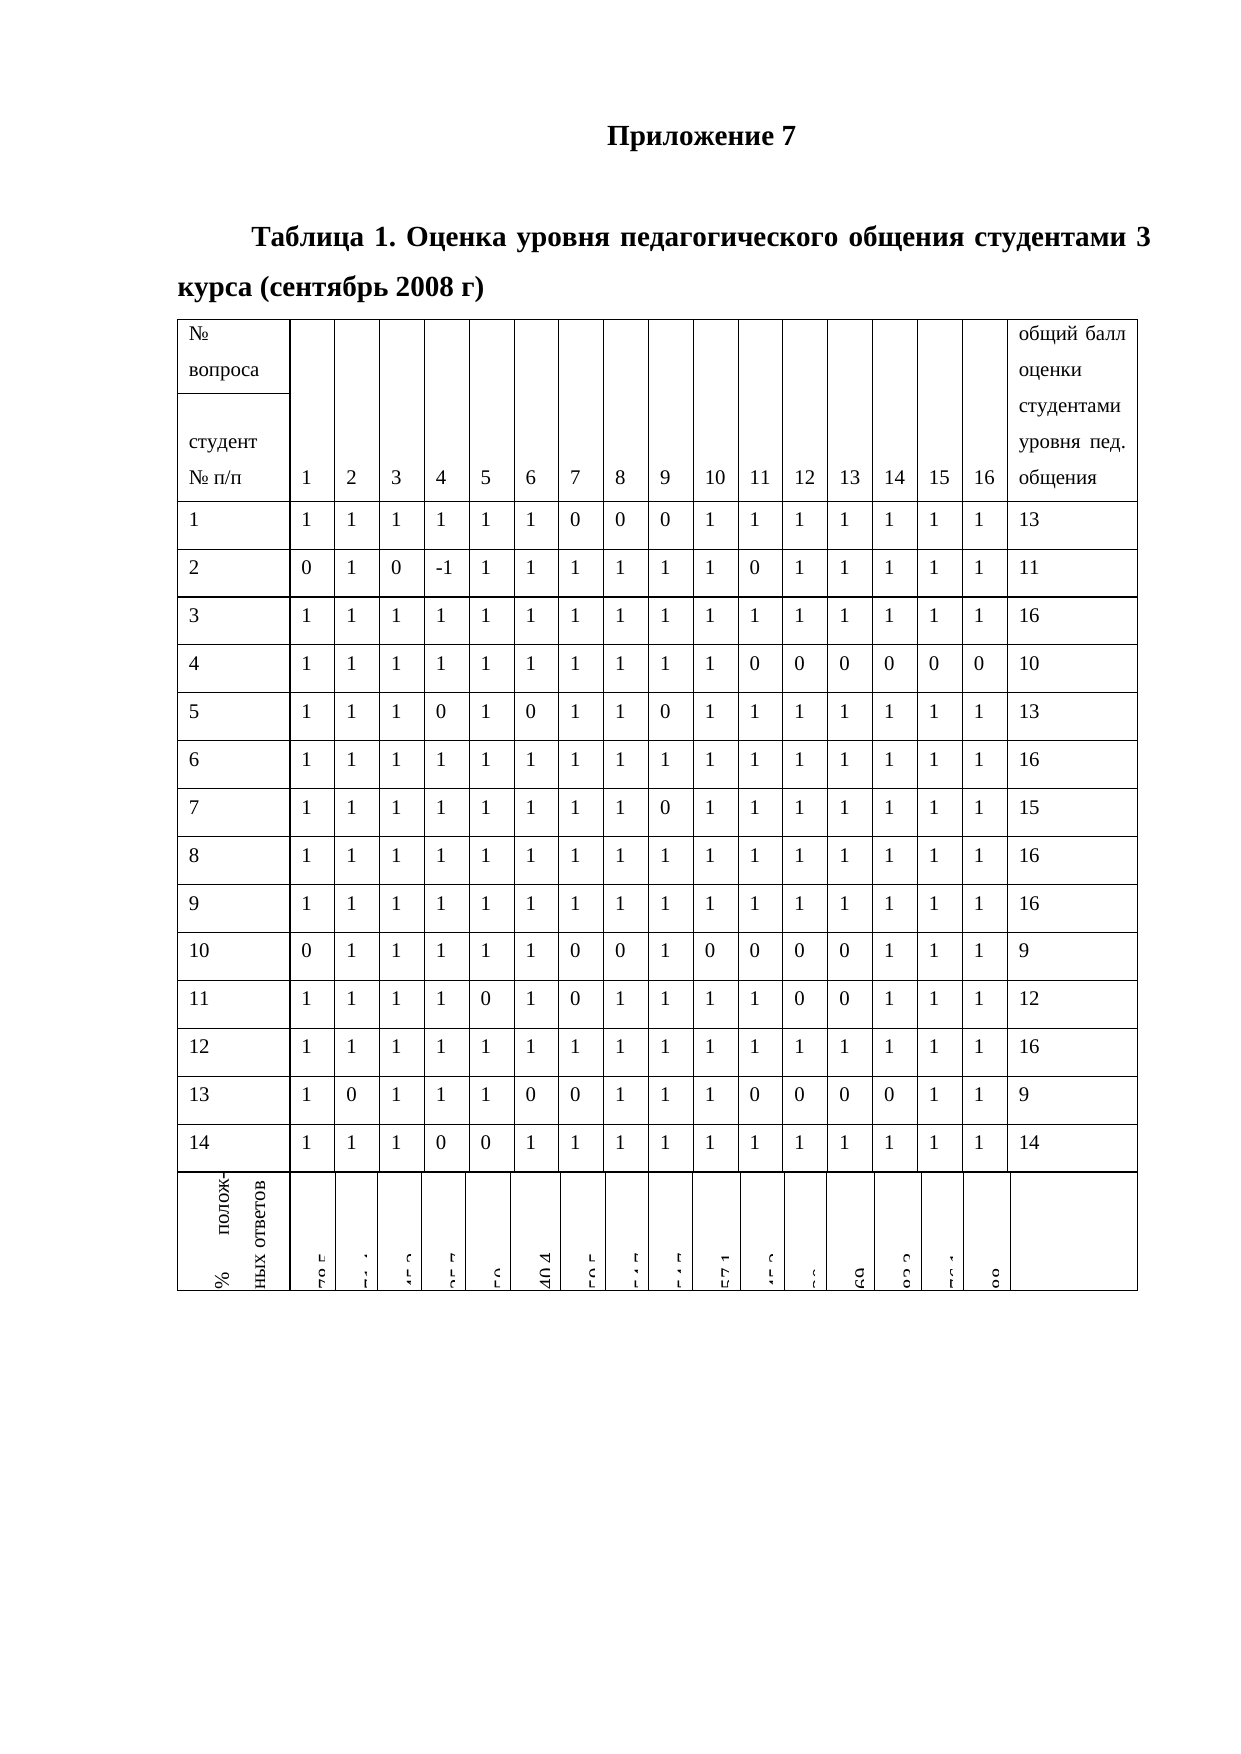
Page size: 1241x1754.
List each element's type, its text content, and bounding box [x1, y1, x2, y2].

table_cell 0 [649, 789, 693, 836]
table_cell 1 [425, 789, 469, 836]
table_cell 1 [425, 837, 469, 884]
table_cell 1 [515, 933, 558, 980]
table_cell 1 [335, 981, 379, 1028]
table_cell 5 [178, 693, 289, 740]
table_cell 0 [649, 693, 693, 740]
table_cell 1 [380, 598, 424, 644]
table_cell 1 [873, 837, 917, 884]
table_cell 1 [873, 933, 917, 980]
table_cell 0 [470, 981, 514, 1028]
table_cell 1 [380, 789, 424, 836]
table_cell 1 [515, 741, 558, 788]
table_cell 8 [178, 837, 289, 884]
table_cell 0 [783, 981, 827, 1028]
table_cell 1 [694, 645, 738, 692]
table_cell 1 [470, 741, 514, 788]
table_cell 0 [559, 981, 603, 1028]
table_cell 7 [178, 789, 289, 836]
table_cell 1 [918, 933, 962, 980]
table_cell 1 [739, 741, 782, 788]
table_cell 1 [649, 645, 693, 692]
table_cell 20 [785, 1173, 826, 1289]
table_cell 1 [694, 502, 738, 548]
table_cell 16 [1008, 598, 1137, 644]
table_cell 0 [828, 645, 872, 692]
table_cell 0 [783, 645, 827, 692]
table_cell 1 [828, 502, 872, 548]
table_cell 50 [466, 1173, 510, 1289]
table_cell 1 [649, 1077, 693, 1123]
table_cell 1 [918, 1077, 962, 1123]
table_cell 1 [739, 837, 782, 884]
table_cell 1 [335, 885, 379, 932]
text Таблица 1. Оценка уровня педагогического общения студентами 3 курса (сентябрь ) [177, 219, 1152, 303]
table_cell 1 [918, 885, 962, 932]
table_cell 0 [470, 1125, 514, 1171]
table_cell 45,2 [741, 1173, 784, 1289]
table_cell 16 [1008, 741, 1137, 788]
table_cell 1 [470, 885, 514, 932]
table_cell 1 [559, 645, 603, 692]
table_cell 1 [649, 741, 693, 788]
table_cell 1 [918, 1125, 962, 1171]
table_cell 1 [783, 693, 827, 740]
table_cell 1 [873, 981, 917, 1028]
table_cell 0 [963, 645, 1007, 692]
table_cell 1 [291, 1029, 334, 1076]
table_cell 1 [470, 1029, 514, 1076]
table_cell 1 [291, 598, 334, 644]
table_cell 0 [828, 933, 872, 980]
table_cell 1 [918, 789, 962, 836]
table_cell 0 [739, 1077, 782, 1123]
table_cell 1 [425, 885, 469, 932]
table_cell 1 [604, 1125, 648, 1171]
table_cell 13 [178, 1077, 289, 1123]
table_cell 0 [559, 502, 603, 548]
table_cell 0 [828, 981, 872, 1028]
table_cell 1 [739, 981, 782, 1028]
table_cell 13 [1008, 693, 1137, 740]
table_cell 1 [963, 598, 1007, 644]
table_cell 1 [515, 1125, 558, 1171]
table_header 7 [559, 320, 603, 501]
table_cell 1 [649, 837, 693, 884]
table_cell 1 [515, 837, 558, 884]
table_cell 1 [380, 837, 424, 884]
table_cell 1 [918, 1029, 962, 1076]
table_cell 1 [559, 550, 603, 596]
table_cell 1 [604, 837, 648, 884]
table_cell 12 [178, 1029, 289, 1076]
table_cell 0 [694, 933, 738, 980]
table_cell 1 [470, 933, 514, 980]
table_cell 1 [963, 981, 1007, 1028]
table_cell 1 [470, 693, 514, 740]
text Приложение 7 [177, 118, 1152, 152]
table_header 12 [783, 320, 827, 501]
table_cell 0 [783, 1077, 827, 1123]
table_cell 9 [178, 885, 289, 932]
table_cell 1 [335, 693, 379, 740]
table_cell 1 [694, 550, 738, 596]
table_cell 1 [739, 885, 782, 932]
table_cell 1 [783, 837, 827, 884]
table_cell 1 [470, 502, 514, 548]
table_cell 1 [604, 598, 648, 644]
table_cell 1 [649, 1029, 693, 1076]
table_cell 57,1 [693, 1173, 740, 1289]
table_cell 1 [604, 550, 648, 596]
table_cell 16 [1008, 837, 1137, 884]
table_cell 54,7 [649, 1173, 692, 1289]
table_cell 1 [380, 885, 424, 932]
table_cell 1 [873, 1125, 917, 1171]
table_cell 1 [739, 693, 782, 740]
table_cell 1 [873, 502, 917, 548]
table_cell 1 [963, 693, 1007, 740]
table_cell 9 [1008, 933, 1137, 980]
table_cell 1 [828, 550, 872, 596]
table_cell 1 [783, 502, 827, 548]
table_cell 1 [291, 1077, 334, 1123]
table_cell 1 [873, 885, 917, 932]
table_cell 1 [873, 598, 917, 644]
table_cell 1 [963, 933, 1007, 980]
table_cell 0 [425, 1125, 469, 1171]
table_cell 1 [783, 741, 827, 788]
table_cell 88 [964, 1173, 1010, 1289]
table_cell 14 [178, 1125, 289, 1171]
table_header № вопроса [178, 320, 289, 392]
table_cell 1 [515, 885, 558, 932]
table_cell 1 [963, 1077, 1007, 1123]
table_cell 1 [425, 598, 469, 644]
table_cell 1 [515, 645, 558, 692]
table_cell 1 [291, 502, 334, 548]
table_cell 0 [873, 1077, 917, 1123]
table_cell 1 [649, 885, 693, 932]
table_cell 0 [604, 502, 648, 548]
table_cell 1 [335, 550, 379, 596]
table_header 1 [291, 320, 334, 501]
table_cell 1 [783, 789, 827, 836]
table_cell 1 [783, 1125, 827, 1171]
table_cell 0 [515, 693, 558, 740]
table_cell 1 [828, 837, 872, 884]
table_cell 13 [1008, 502, 1137, 548]
table_cell 10 [178, 933, 289, 980]
table_cell 1 [918, 981, 962, 1028]
table_cell 1 [649, 598, 693, 644]
table_cell 1 [559, 837, 603, 884]
table_cell 1 [380, 693, 424, 740]
table_cell 1 [694, 741, 738, 788]
table_header 8 [604, 320, 648, 501]
table_cell 1 [694, 885, 738, 932]
table_cell 14 [1008, 1125, 1137, 1171]
table_cell 1 [515, 598, 558, 644]
table_cell 1 [963, 741, 1007, 788]
table_cell 1 [291, 1125, 334, 1171]
table_cell 1 [604, 1077, 648, 1123]
table_cell 1 [425, 741, 469, 788]
table_cell 1 [963, 502, 1007, 548]
table_cell 1 [291, 837, 334, 884]
table_cell 1 [873, 1029, 917, 1076]
table_cell 1 [380, 645, 424, 692]
table_cell 0 [739, 550, 782, 596]
table_cell 1 [335, 645, 379, 692]
table_cell 1 [604, 981, 648, 1028]
table_header 3 [380, 320, 424, 501]
table_cell 1 [873, 550, 917, 596]
table_cell 1 [291, 981, 334, 1028]
table_cell 1 [694, 1077, 738, 1123]
table_cell 0 [918, 645, 962, 692]
table_cell 1 [380, 1077, 424, 1123]
table_cell 1 [963, 550, 1007, 596]
table_cell 69 [827, 1173, 874, 1289]
table_cell 1 [828, 1125, 872, 1171]
table_cell 1 [873, 693, 917, 740]
table_cell 1 [649, 1125, 693, 1171]
table_cell 1 [963, 1125, 1007, 1171]
table_cell 1 [604, 693, 648, 740]
table_cell 1 [694, 598, 738, 644]
table_cell 1 [515, 502, 558, 548]
table_header общий балл оценки студентами уровня пед. общения [1008, 320, 1137, 501]
table_cell 4 [178, 645, 289, 692]
table_cell 1 [425, 1029, 469, 1076]
table_cell 1 [918, 502, 962, 548]
table_cell 54,7 [606, 1173, 648, 1289]
table_cell 1 [380, 741, 424, 788]
table_cell 1 [559, 1125, 603, 1171]
table_header 4 [425, 320, 469, 501]
table_cell 1 [291, 885, 334, 932]
table_cell 1 [963, 837, 1007, 884]
table_cell 0 [828, 1077, 872, 1123]
table_cell 1 [559, 885, 603, 932]
table_cell 1 [828, 598, 872, 644]
table_cell 3 [178, 598, 289, 644]
table_header 13 [828, 320, 872, 501]
table_cell 1 [515, 789, 558, 836]
table_cell 1 [559, 1029, 603, 1076]
table_cell 1 [828, 789, 872, 836]
table_cell 1 [425, 502, 469, 548]
table_cell 1 [694, 981, 738, 1028]
table_cell 1 [335, 1125, 379, 1171]
table_cell 1 [694, 837, 738, 884]
table_cell 1 [783, 1029, 827, 1076]
table_cell 1 [739, 1029, 782, 1076]
table_cell 1 [335, 933, 379, 980]
table_cell 40,4 [511, 1173, 560, 1289]
table_cell 78,5 [291, 1173, 335, 1289]
table_header 11 [739, 320, 782, 501]
table_cell 1 [694, 1029, 738, 1076]
table_cell 1 [178, 502, 289, 548]
table_cell 1 [604, 789, 648, 836]
table_cell 1 [783, 598, 827, 644]
table_header 2 [335, 320, 379, 501]
table_cell 1 [694, 789, 738, 836]
table_cell 2 [178, 550, 289, 596]
table_cell 0 [559, 1077, 603, 1123]
table_cell 35,7 [422, 1173, 465, 1289]
table_cell 1 [291, 789, 334, 836]
table_cell 1 [335, 598, 379, 644]
table_cell 59,5 [561, 1173, 605, 1289]
table_cell 1 [604, 1029, 648, 1076]
table_cell [1011, 1173, 1137, 1289]
table_cell 1 [918, 741, 962, 788]
table_cell 1 [425, 933, 469, 980]
table_cell 0 [425, 693, 469, 740]
table_cell 1 [425, 645, 469, 692]
table_cell 16 [1008, 1029, 1137, 1076]
table_cell 11 [178, 981, 289, 1028]
table_cell 6 [178, 741, 289, 788]
table_cell 1 [604, 885, 648, 932]
table_cell 1 [470, 550, 514, 596]
table_cell 1 [470, 598, 514, 644]
table_cell 1 [873, 789, 917, 836]
table_cell % полож-ных ответов [178, 1173, 289, 1289]
table_cell 1 [649, 550, 693, 596]
table_cell 0 [783, 933, 827, 980]
table_cell 1 [918, 550, 962, 596]
table_cell 1 [739, 789, 782, 836]
table_cell 0 [739, 645, 782, 692]
table_cell 1 [380, 981, 424, 1028]
table_cell 1 [918, 693, 962, 740]
table_cell 1 [291, 645, 334, 692]
table_cell 1 [739, 1125, 782, 1171]
table_cell 1 [380, 1029, 424, 1076]
table_cell 71,4 [336, 1173, 377, 1289]
table_cell 1 [470, 789, 514, 836]
table_header 9 [649, 320, 693, 501]
table_cell 1 [335, 789, 379, 836]
table_cell 0 [335, 1077, 379, 1123]
table_cell 1 [470, 1077, 514, 1123]
table_cell 1 [425, 981, 469, 1028]
table_cell 1 [694, 1125, 738, 1171]
table_cell 0 [649, 502, 693, 548]
table_cell 1 [380, 1125, 424, 1171]
table_header 5 [470, 320, 514, 501]
table_cell 1 [873, 741, 917, 788]
table_cell -1 [425, 550, 469, 596]
table_cell 0 [873, 645, 917, 692]
table_cell 0 [739, 933, 782, 980]
table_cell 1 [739, 598, 782, 644]
table_cell 1 [828, 741, 872, 788]
table_cell 1 [335, 837, 379, 884]
table_cell 9 [1008, 1077, 1137, 1123]
table_cell 1 [963, 1029, 1007, 1076]
table_cell 1 [828, 1029, 872, 1076]
table_cell 1 [783, 550, 827, 596]
table_cell 0 [559, 933, 603, 980]
table_cell 1 [694, 693, 738, 740]
table_cell 1 [828, 885, 872, 932]
table_cell 1 [335, 502, 379, 548]
table_cell 76,1 [922, 1173, 963, 1289]
table_header 16 [963, 320, 1007, 501]
table_cell 1 [425, 1077, 469, 1123]
table_cell 1 [335, 741, 379, 788]
table_cell 1 [559, 693, 603, 740]
table_cell 1 [604, 741, 648, 788]
table_cell 15 [1008, 789, 1137, 836]
table_cell 1 [604, 645, 648, 692]
table_cell 1 [918, 598, 962, 644]
table_cell 1 [380, 933, 424, 980]
table_header 6 [515, 320, 558, 501]
table_cell 0 [291, 550, 334, 596]
table_cell 1 [380, 502, 424, 548]
table_cell 1 [291, 741, 334, 788]
table_cell 1 [515, 550, 558, 596]
table_cell 45,2 [378, 1173, 421, 1289]
table_cell 1 [335, 1029, 379, 1076]
table_cell 1 [470, 645, 514, 692]
table_cell 1 [559, 598, 603, 644]
table_cell 1 [291, 693, 334, 740]
table_cell 10 [1008, 645, 1137, 692]
table_cell 1 [963, 885, 1007, 932]
table_cell 16 [1008, 885, 1137, 932]
table_cell 1 [559, 741, 603, 788]
table_cell 11 [1008, 550, 1137, 596]
table_cell 0 [604, 933, 648, 980]
table_header 14 [873, 320, 917, 501]
table_cell 83,3 [875, 1173, 921, 1289]
table_cell 1 [515, 981, 558, 1028]
table_cell 1 [515, 1029, 558, 1076]
table_cell 0 [380, 550, 424, 596]
table_cell 1 [559, 789, 603, 836]
table_cell 1 [470, 837, 514, 884]
table_header 10 [694, 320, 738, 501]
table_cell 1 [739, 502, 782, 548]
table_cell 0 [515, 1077, 558, 1123]
table_cell 0 [291, 933, 334, 980]
table_header 15 [918, 320, 962, 501]
table_cell 1 [783, 885, 827, 932]
table_cell 1 [918, 837, 962, 884]
table_cell 1 [649, 933, 693, 980]
table_cell 1 [828, 693, 872, 740]
table_cell 12 [1008, 981, 1137, 1028]
table_cell 1 [963, 789, 1007, 836]
table_cell 1 [649, 981, 693, 1028]
table_cell студент № п/п [178, 394, 289, 501]
